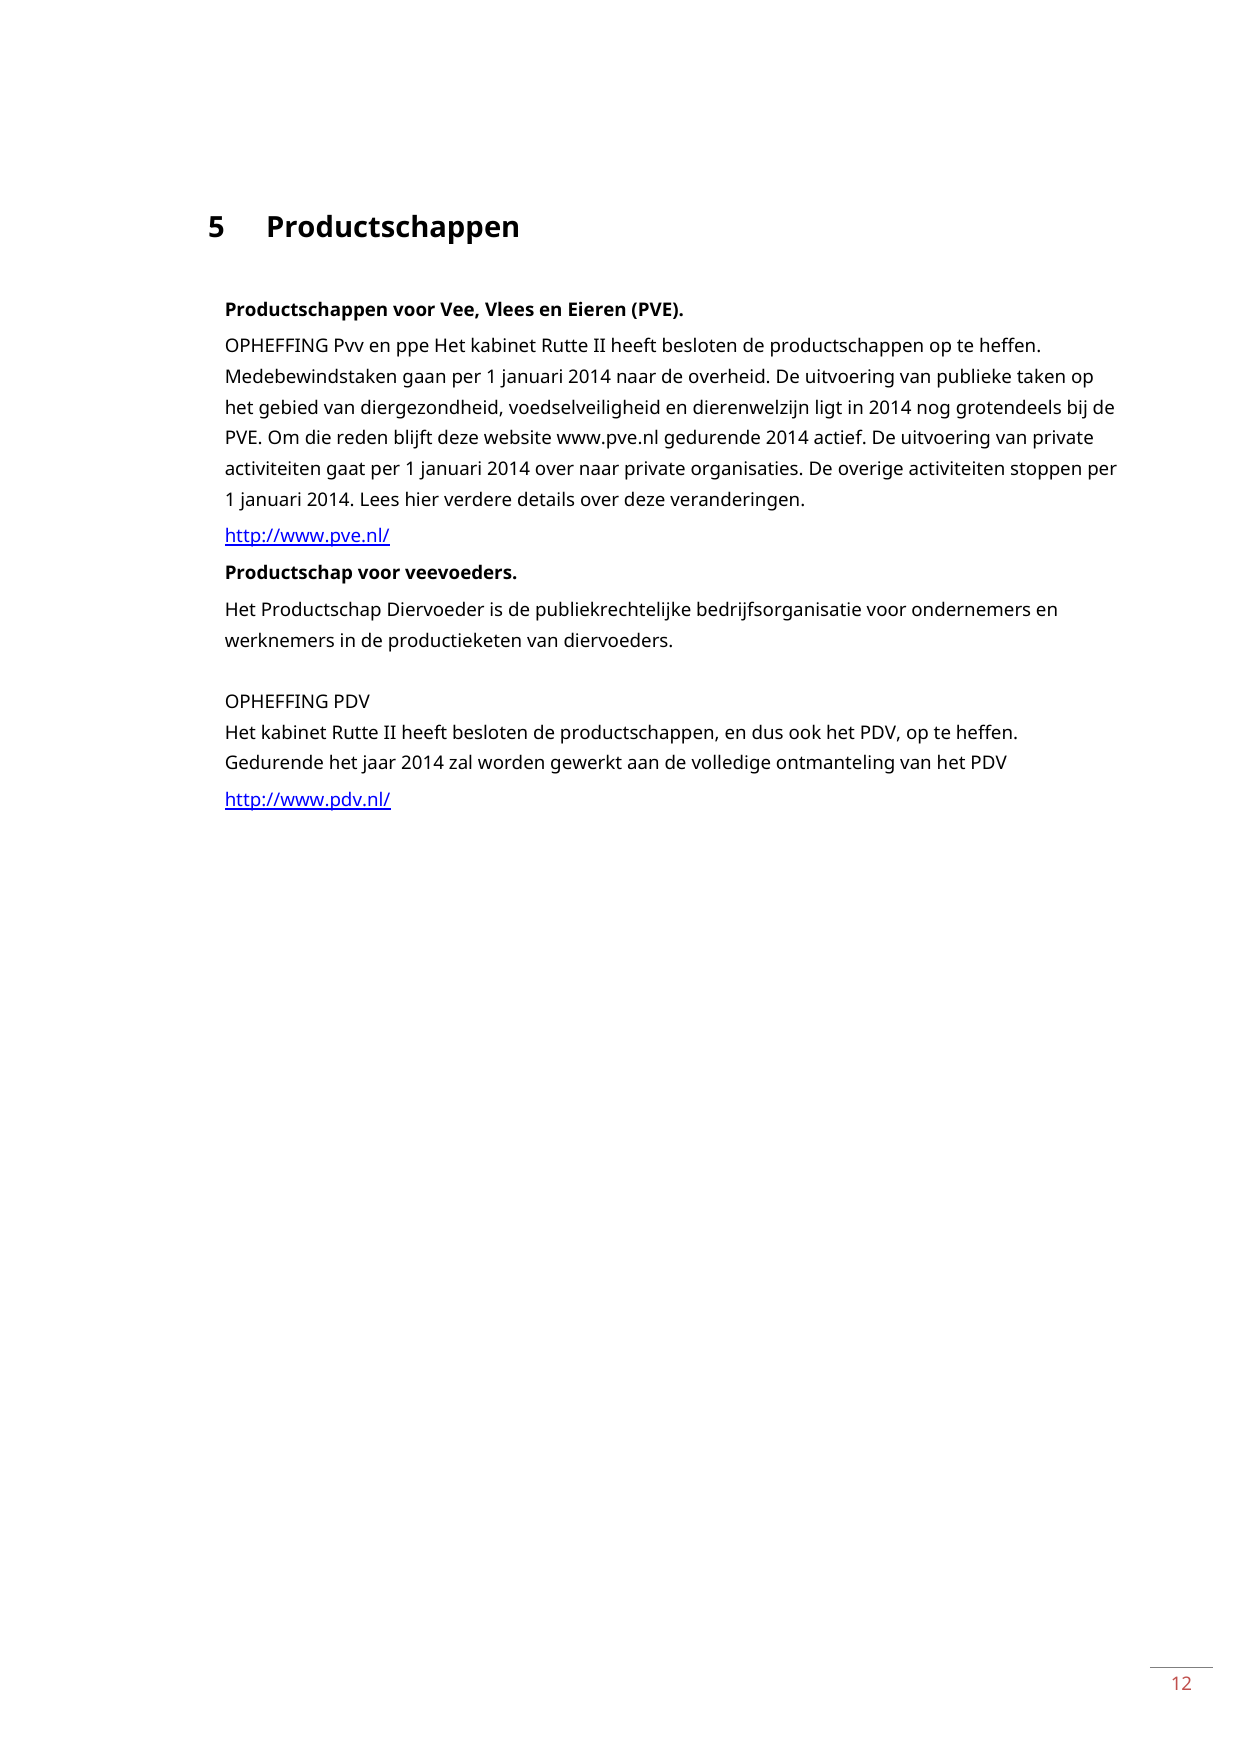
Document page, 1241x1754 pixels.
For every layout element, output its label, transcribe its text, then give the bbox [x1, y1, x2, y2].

text http://www.pdv.nl/ [224, 786, 1122, 812]
text Productschappen voor Vee, Vlees en Eieren (PVE). [224, 296, 1122, 321]
text Productschap voor veevoeders. [224, 559, 1122, 585]
subtitle Productschappen [224, 207, 1122, 246]
text OPHEFFING Pvv en ppe Het kabinet Rutte II heeft besloten de productschappen op te heffen. Medebewindstaken gaan per 1 januari 2014 naar de overheid. De uitvoering van publieke taken op het gebied van diergezondheid, voedselveiligheid en dierenwelzijn ligt in 2014 nog grotendeels bij de PVE. Om die reden blijft deze website www.pve.nl gedurende 2014 actief. De uitvoering van private activiteiten gaat per 1 januari 2014 over naar private organisaties. De overige activiteiten stoppen per 1 januari 2014. Lees hier verdere details over deze veranderingen. [224, 333, 1122, 511]
text Het Productschap Diervoeder is de publiekrechtelijke bedrijfsorganisatie voor ondernemers en werknemers in de productieketen van diervoeders. OPHEFFING PDV Het kabinet Rutte II heeft besloten de productschappen, en dus ook het PDV, op te heffen. Gedurende het jaar 2014 zal worden gewerkt aan de volledige ontmanteling van het PDV [224, 596, 1122, 775]
text http://www.pve.nl/ [224, 523, 1122, 548]
